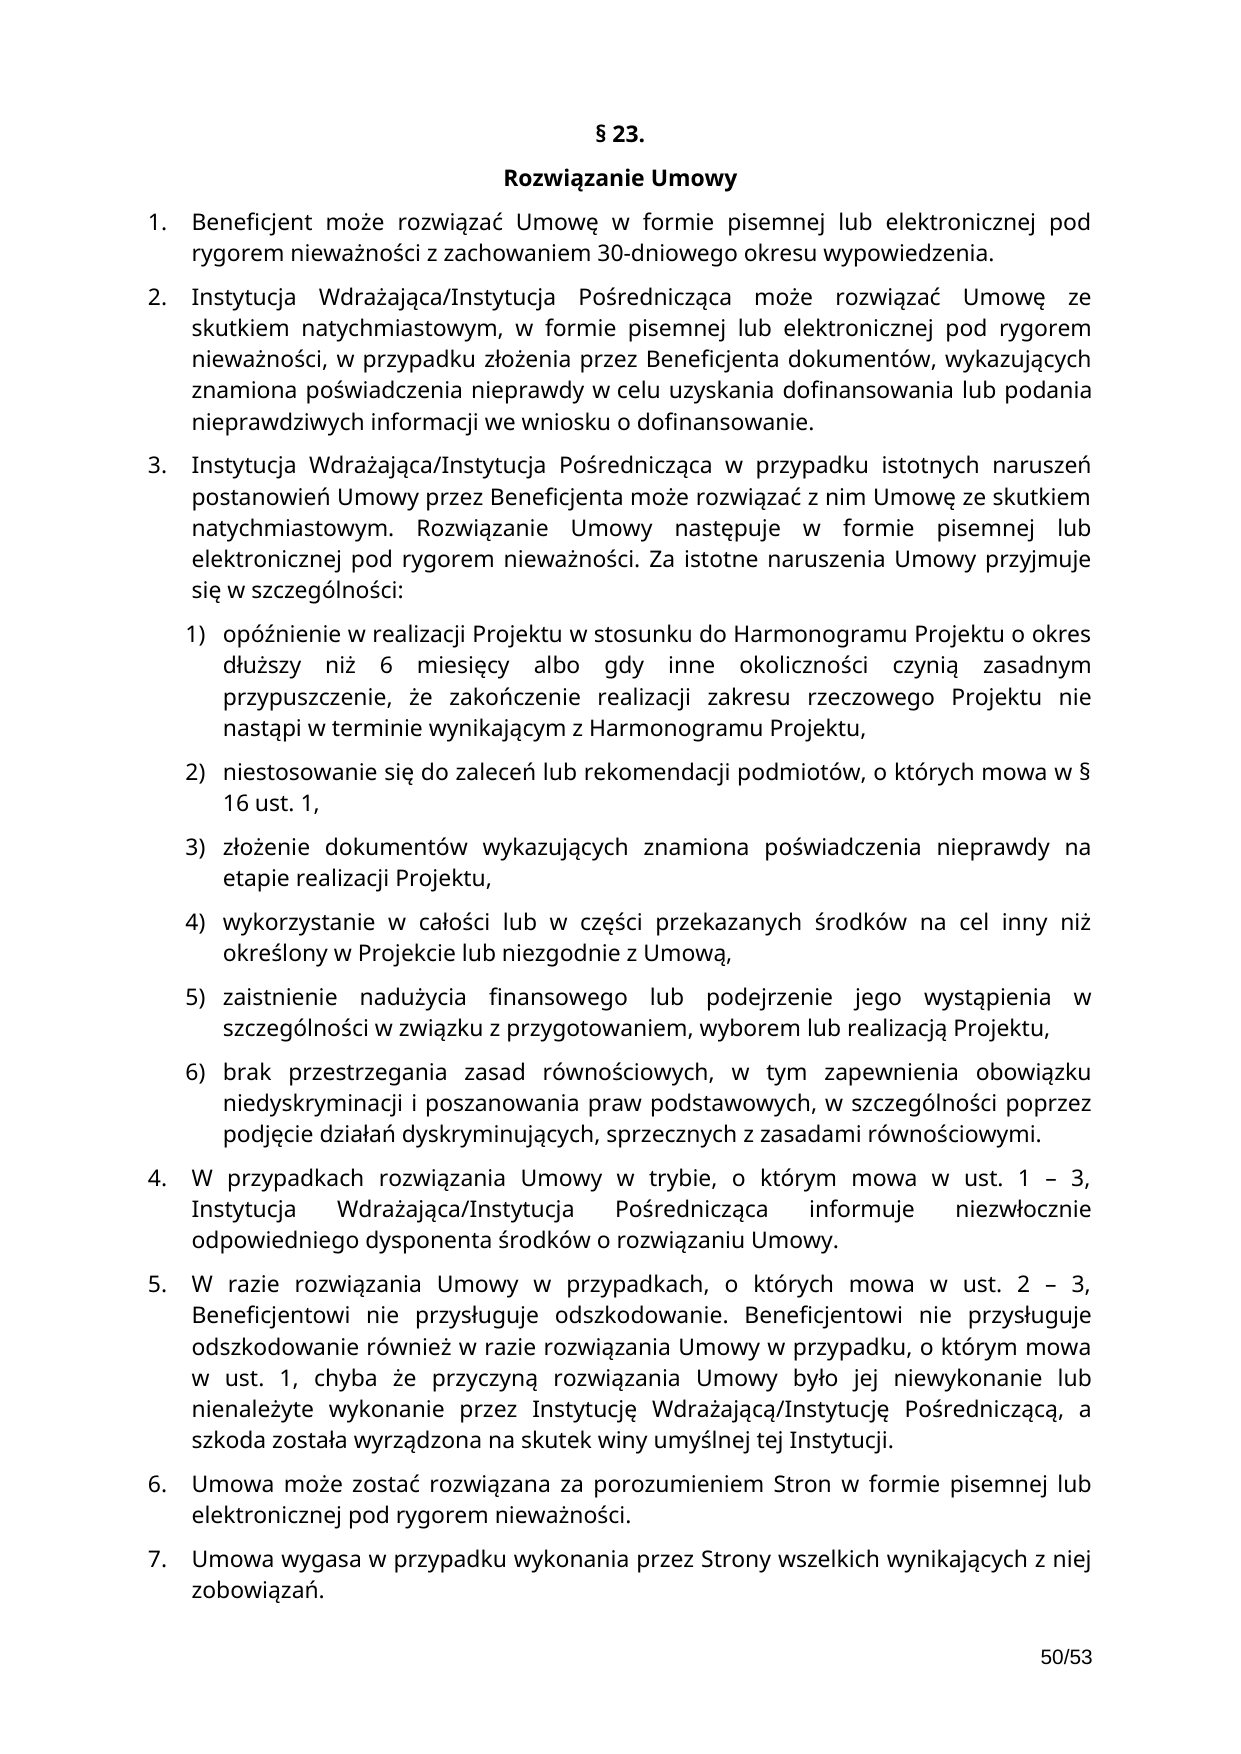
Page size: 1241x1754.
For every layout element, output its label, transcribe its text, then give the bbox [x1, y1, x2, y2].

text Rozwiązanie Umowy [148, 162, 1092, 193]
list Umowa może zostać rozwiązana za porozumieniem Stron w formie pisemnej lub elektronicznej pod rygorem nieważności. [148, 1468, 1092, 1531]
list wykorzystanie w całości lub w części przekazanych środków na cel inny niż określony w Projekcie lub niezgodnie z Umową, [185, 906, 1092, 968]
list Umowa wygasa w przypadku wykonania przez Strony wszelkich wynikających z niej zobowiązań. [148, 1543, 1092, 1606]
list zaistnienie nadużycia finansowego lub podejrzenie jego wystąpienia w szczególności w związku z przygotowaniem, wyborem lub realizacją Projektu, [185, 981, 1092, 1043]
list W razie rozwiązania Umowy w przypadkach, o których mowa w ust. 2 – 3, Beneficjentowi nie przysługuje odszkodowanie. Beneficjentowi nie przysługuje odszkodowanie również w razie rozwiązania Umowy w przypadku, o którym mowa w ust. 1, chyba że przyczyną rozwiązania Umowy było jej niewykonanie lub nienależyte wykonanie przez Instytucję Wdrażającą/Instytucję Pośredniczącą, a szkoda została wyrządzona na skutek winy umyślnej tej Instytucji. [148, 1268, 1092, 1456]
list brak przestrzegania zasad równościowych, w tym zapewnienia obowiązku niedyskryminacji i poszanowania praw podstawowych, w szczególności poprzez podjęcie działań dyskryminujących, sprzecznych z zasadami równościowymi. [185, 1056, 1092, 1149]
list opóźnienie w realizacji Projektu w stosunku do Harmonogramu Projektu o okres dłuższy niż 6 miesięcy albo gdy inne okoliczności czynią zasadnym przypuszczenie, że zakończenie realizacji zakresu rzeczowego Projektu nie nastąpi w terminie wynikającym z Harmonogramu Projektu, [185, 618, 1092, 743]
list złożenie dokumentów wykazujących znamiona poświadczenia nieprawdy na etapie realizacji Projektu, [185, 831, 1092, 893]
list Beneficjent może rozwiązać Umowę w formie pisemnej lub elektronicznej pod rygorem nieważności z zachowaniem 30-dniowego okresu wypowiedzenia. [148, 206, 1092, 268]
text § 23. [148, 118, 1092, 149]
list Instytucja Wdrażająca/Instytucja Pośrednicząca w przypadku istotnych naruszeń postanowień Umowy przez Beneficjenta może rozwiązać z nim Umowę ze skutkiem natychmiastowym. Rozwiązanie Umowy następuje w formie pisemnej lub elektronicznej pod rygorem nieważności. Za istotne naruszenia Umowy przyjmuje się w szczególności: [148, 449, 1092, 606]
list Instytucja Wdrażająca/Instytucja Pośrednicząca może rozwiązać Umowę ze skutkiem natychmiastowym, w formie pisemnej lub elektronicznej pod rygorem nieważności, w przypadku złożenia przez Beneficjenta dokumentów, wykazujących znamiona poświadczenia nieprawdy w celu uzyskania dofinansowania lub podania nieprawdziwych informacji we wniosku o dofinansowanie. [148, 281, 1092, 437]
list niestosowanie się do zaleceń lub rekomendacji podmiotów, o których mowa w § 16 ust. 1, [185, 756, 1092, 818]
list W przypadkach rozwiązania Umowy w trybie, o którym mowa w ust. 1 – 3, Instytucja Wdrażająca/Instytucja Pośrednicząca informuje niezwłocznie odpowiedniego dysponenta środków o rozwiązaniu Umowy. [148, 1162, 1092, 1256]
